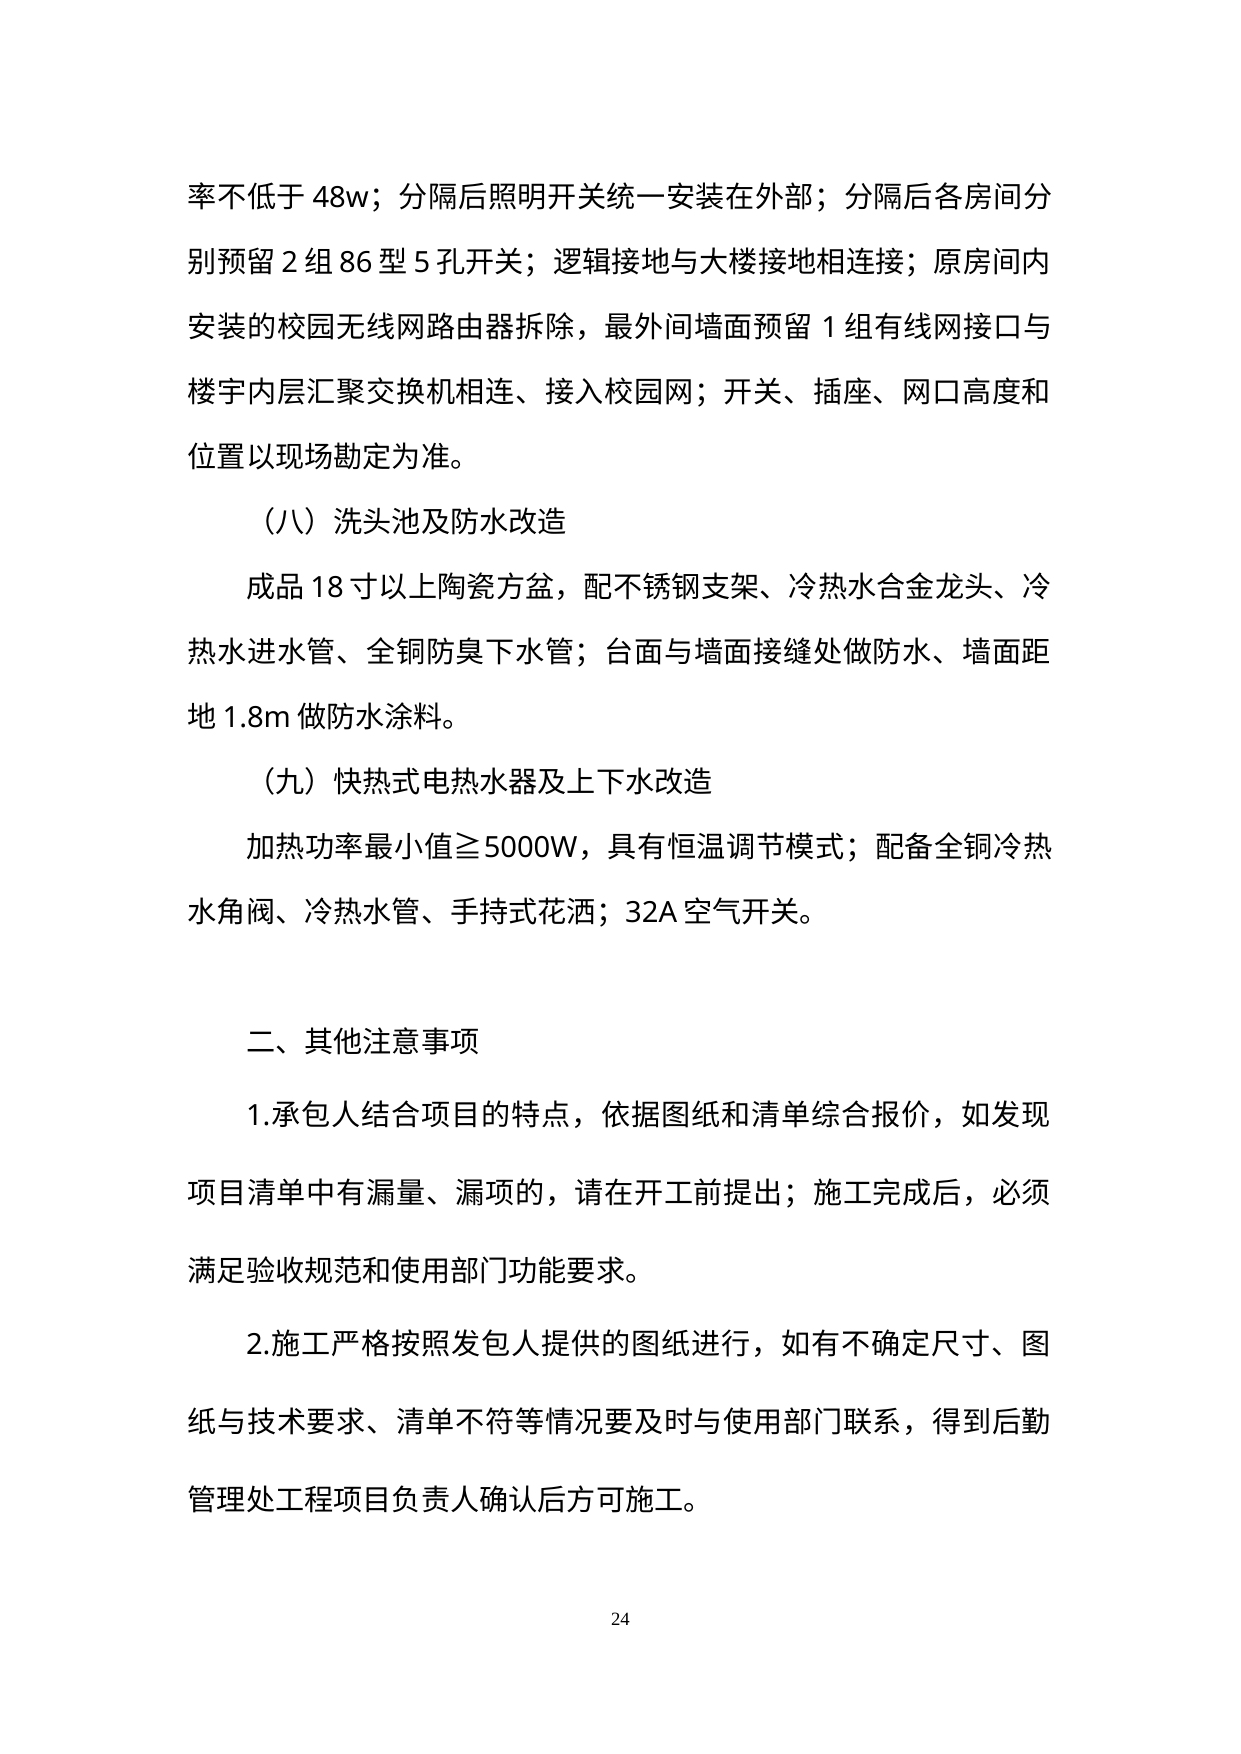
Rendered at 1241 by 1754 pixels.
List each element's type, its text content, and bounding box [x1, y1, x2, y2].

text 成品18寸以上陶瓷方盆，配不锈钢支架、冷热水合金龙头、冷热水进水管、全铜防臭下水管；台面与墙面接缝处做防水、墙面距地1.8m做防水涂料。 [187, 552, 1053, 747]
text （九）快热式电热水器及上下水改造 [187, 747, 1053, 812]
list 二、其他注意事项 [187, 1007, 1053, 1072]
text （八）洗头池及防水改造 [187, 487, 1053, 552]
text 1.承包人结合项目的特点，依据图纸和清单综合报价，如发现项目清单中有漏量、漏项的，请在开工前提出；施工完成后，必须满足验收规范和使用部门功能要求。 [187, 1080, 1053, 1301]
text 加热功率最小值≧5000W，具有恒温调节模式；配备全铜冷热水角阀、冷热水管、手持式花洒；32A空气开关。 [187, 812, 1053, 942]
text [187, 162, 1053, 487]
text 2.施工严格按照发包人提供的图纸进行，如有不确定尺寸、图纸与技术要求、清单不符等情况要及时与使用部门联系，得到后勤管理处工程项目负责人确认后方可施工。 [187, 1310, 1053, 1531]
